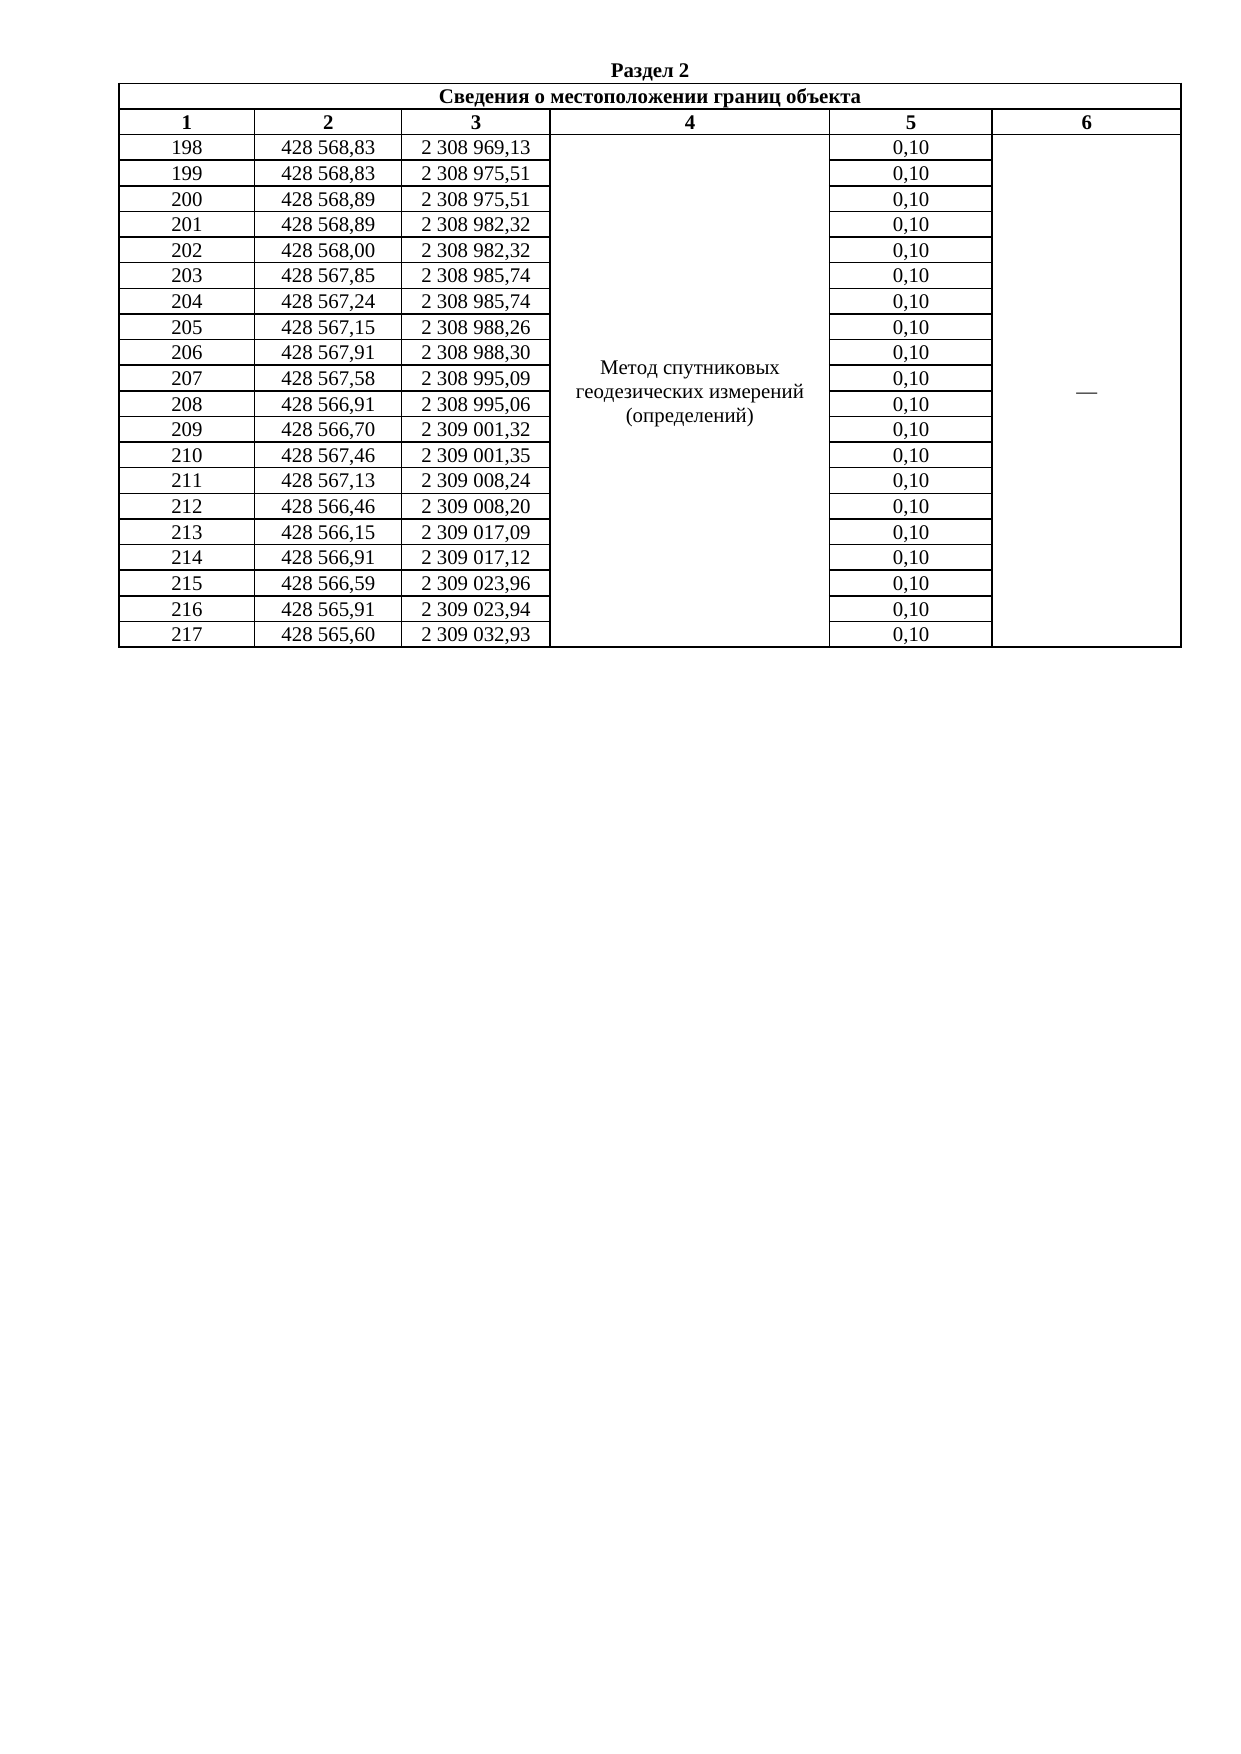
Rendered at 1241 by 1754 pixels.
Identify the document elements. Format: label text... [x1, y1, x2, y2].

table_cell 213 [120, 520, 254, 544]
table_cell 0,10 [830, 545, 991, 569]
table_cell 2 308 975,51 [402, 161, 549, 185]
table_cell 198 [120, 135, 254, 159]
table_cell 216 [120, 597, 254, 621]
table_cell 0,10 [830, 161, 991, 185]
table_cell 428 566,15 [255, 520, 401, 544]
table_cell Метод спутниковых геодезических измерений (определений) [551, 135, 829, 646]
table_cell 207 [120, 366, 254, 390]
table_cell 201 [120, 212, 254, 236]
table_cell 428 567,24 [255, 289, 401, 313]
table_cell 211 [120, 468, 254, 492]
table_cell 0,10 [830, 494, 991, 518]
table_cell 6 [993, 110, 1180, 134]
table_cell 210 [120, 443, 254, 467]
table_cell 0,10 [830, 392, 991, 416]
table_cell 428 567,91 [255, 340, 401, 364]
table_cell 0,10 [830, 187, 991, 211]
table_cell 428 565,91 [255, 597, 401, 621]
table_cell 202 [120, 238, 254, 262]
table_cell 2 309 017,09 [402, 520, 549, 544]
table_cell 205 [120, 315, 254, 339]
table_cell 428 565,60 [255, 622, 401, 646]
table_cell 2 309 032,93 [402, 622, 549, 646]
table_cell 428 567,85 [255, 263, 401, 287]
table_cell 428 566,46 [255, 494, 401, 518]
table_cell 428 568,83 [255, 161, 401, 185]
table_cell 5 [830, 110, 991, 134]
table_cell 2 309 008,20 [402, 494, 549, 518]
table_cell 2 308 985,74 [402, 263, 549, 287]
table_cell 428 567,46 [255, 443, 401, 467]
table_cell 208 [120, 392, 254, 416]
table_cell 0,10 [830, 238, 991, 262]
table_cell 209 [120, 417, 254, 441]
table_cell 428 566,70 [255, 417, 401, 441]
table_cell 2 308 982,32 [402, 212, 549, 236]
table_cell 2 309 023,96 [402, 571, 549, 595]
table_cell 0,10 [830, 597, 991, 621]
table_cell 0,10 [830, 417, 991, 441]
table_cell 2 309 001,35 [402, 443, 549, 467]
table_cell 217 [120, 622, 254, 646]
table_cell 2 [255, 110, 401, 134]
table_cell 0,10 [830, 340, 991, 364]
table_cell 0,10 [830, 289, 991, 313]
table_cell 428 566,91 [255, 545, 401, 569]
table_cell 3 [402, 110, 549, 134]
table_cell 428 568,00 [255, 238, 401, 262]
table_cell 0,10 [830, 212, 991, 236]
table_cell 428 567,15 [255, 315, 401, 339]
table_cell 0,10 [830, 520, 991, 544]
table_cell Сведения о местоположении границ объекта [120, 84, 1180, 108]
table_cell 0,10 [830, 366, 991, 390]
table_cell 0,10 [830, 263, 991, 287]
table_cell 206 [120, 340, 254, 364]
table_cell 428 566,59 [255, 571, 401, 595]
table_cell 428 568,83 [255, 135, 401, 159]
table_cell 203 [120, 263, 254, 287]
table_cell 2 308 982,32 [402, 238, 549, 262]
table_cell 428 568,89 [255, 187, 401, 211]
table_cell 200 [120, 187, 254, 211]
table_cell 2 308 985,74 [402, 289, 549, 313]
table_cell 0,10 [830, 135, 991, 159]
table_cell 204 [120, 289, 254, 313]
table_cell 215 [120, 571, 254, 595]
table_cell 214 [120, 545, 254, 569]
table_cell 428 568,89 [255, 212, 401, 236]
table_cell 0,10 [830, 571, 991, 595]
table_cell 2 308 995,06 [402, 392, 549, 416]
table_cell 0,10 [830, 443, 991, 467]
table_cell 0,10 [830, 468, 991, 492]
table_cell 1 [120, 110, 254, 134]
table_cell 0,10 [830, 622, 991, 646]
table_cell 2 308 969,13 [402, 135, 549, 159]
table_cell — [993, 135, 1180, 646]
table_cell 2 308 975,51 [402, 187, 549, 211]
table_cell 428 567,58 [255, 366, 401, 390]
table_cell 2 308 988,30 [402, 340, 549, 364]
table_cell 2 309 001,32 [402, 417, 549, 441]
table_cell 199 [120, 161, 254, 185]
table_cell 428 566,91 [255, 392, 401, 416]
table_header Раздел 2 [119, 59, 1181, 82]
table_cell 428 567,13 [255, 468, 401, 492]
table_cell 2 308 995,09 [402, 366, 549, 390]
table_cell 2 309 023,94 [402, 597, 549, 621]
table_cell 2 309 017,12 [402, 545, 549, 569]
table_cell 0,10 [830, 315, 991, 339]
table_cell 212 [120, 494, 254, 518]
table_cell 2 309 008,24 [402, 468, 549, 492]
table_cell 4 [551, 110, 829, 134]
table_cell 2 308 988,26 [402, 315, 549, 339]
